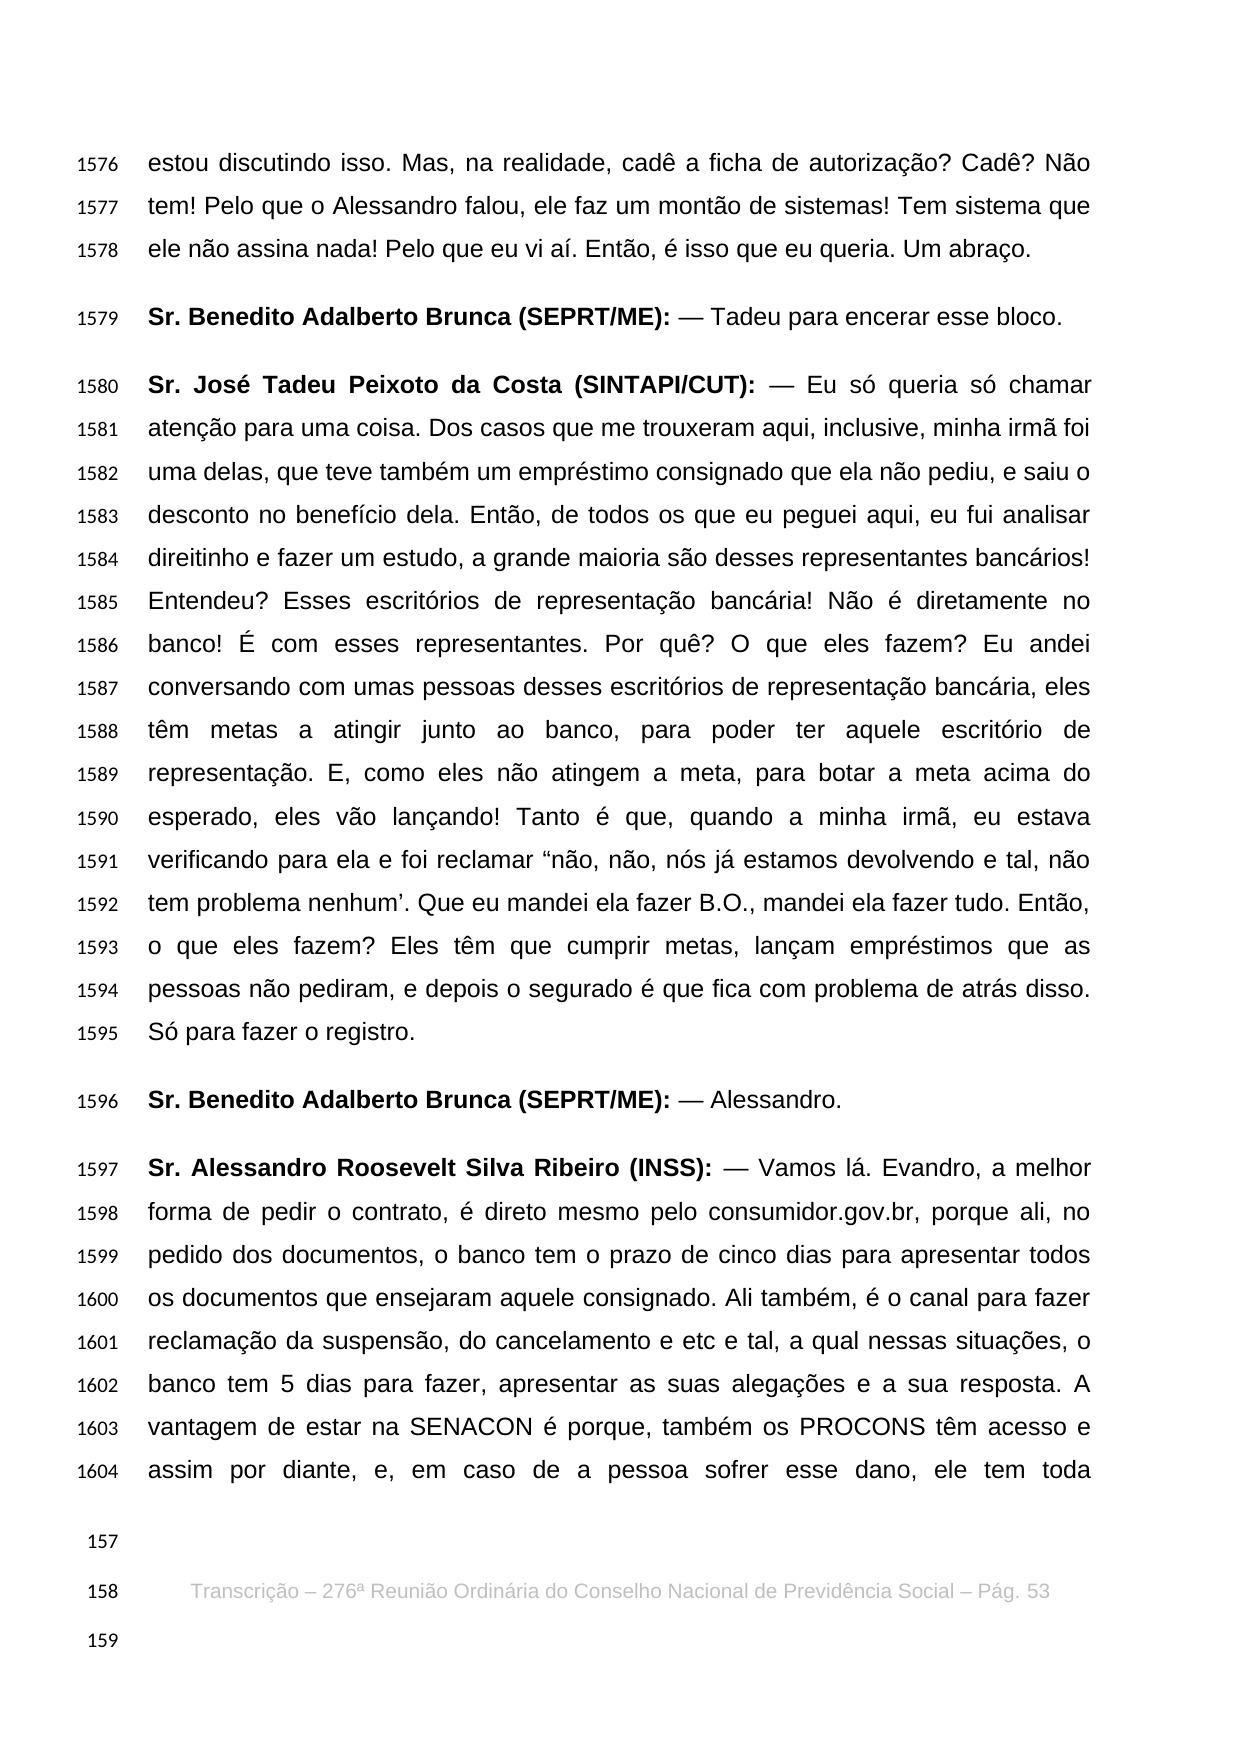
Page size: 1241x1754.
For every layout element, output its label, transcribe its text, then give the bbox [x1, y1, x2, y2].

text Sr. Benedito Adalberto Brunca (SEPRT/ME): — Alessandro. [148, 1085, 1092, 1114]
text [148, 1153, 1092, 1484]
text Sr. Benedito Adalberto Brunca (SEPRT/ME): — Tadeu para encerar esse bloco. [148, 302, 1092, 331]
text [148, 148, 1092, 263]
text Sr. José Tadeu Peixoto da Costa (SINTAPI/CUT): — Eu só queria só chamar atenção para uma coisa. Dos casos que me trouxeram aqui, inclusive, minha irmã foi uma delas, que teve também um empréstimo consignado que ela não pediu, e saiu o desconto no benefício dela. Então, de todos os que eu peguei aqui, eu fui analisar direitinho e fazer um estudo, a grande maioria são desses representantes bancários! Entendeu? Esses escritórios de representação bancária! Não é diretamente no banco! É com esses representantes. Por quê? O que eles fazem? Eu andei conversando com umas pessoas desses escritórios de representação bancária, eles têm metas a atingir junto ao banco, para poder ter aquele escritório de representação. E, como eles não atingem a meta, para botar a meta acima do esperado, eles vão lançando! Tanto é que, quando a minha irmã, eu estava verificando para ela e foi reclamar “não, não, nós já estamos devolvendo e tal, não tem problema nenhum’. Que eu mandei ela fazer B.O., mandei ela fazer tudo. Então, o que eles fazem? Eles têm que cumprir metas, lançam empréstimos que as pessoas não pediram, e depois o segurado é que fica com problema de atrás disso. Só para fazer o registro. [148, 370, 1092, 1046]
